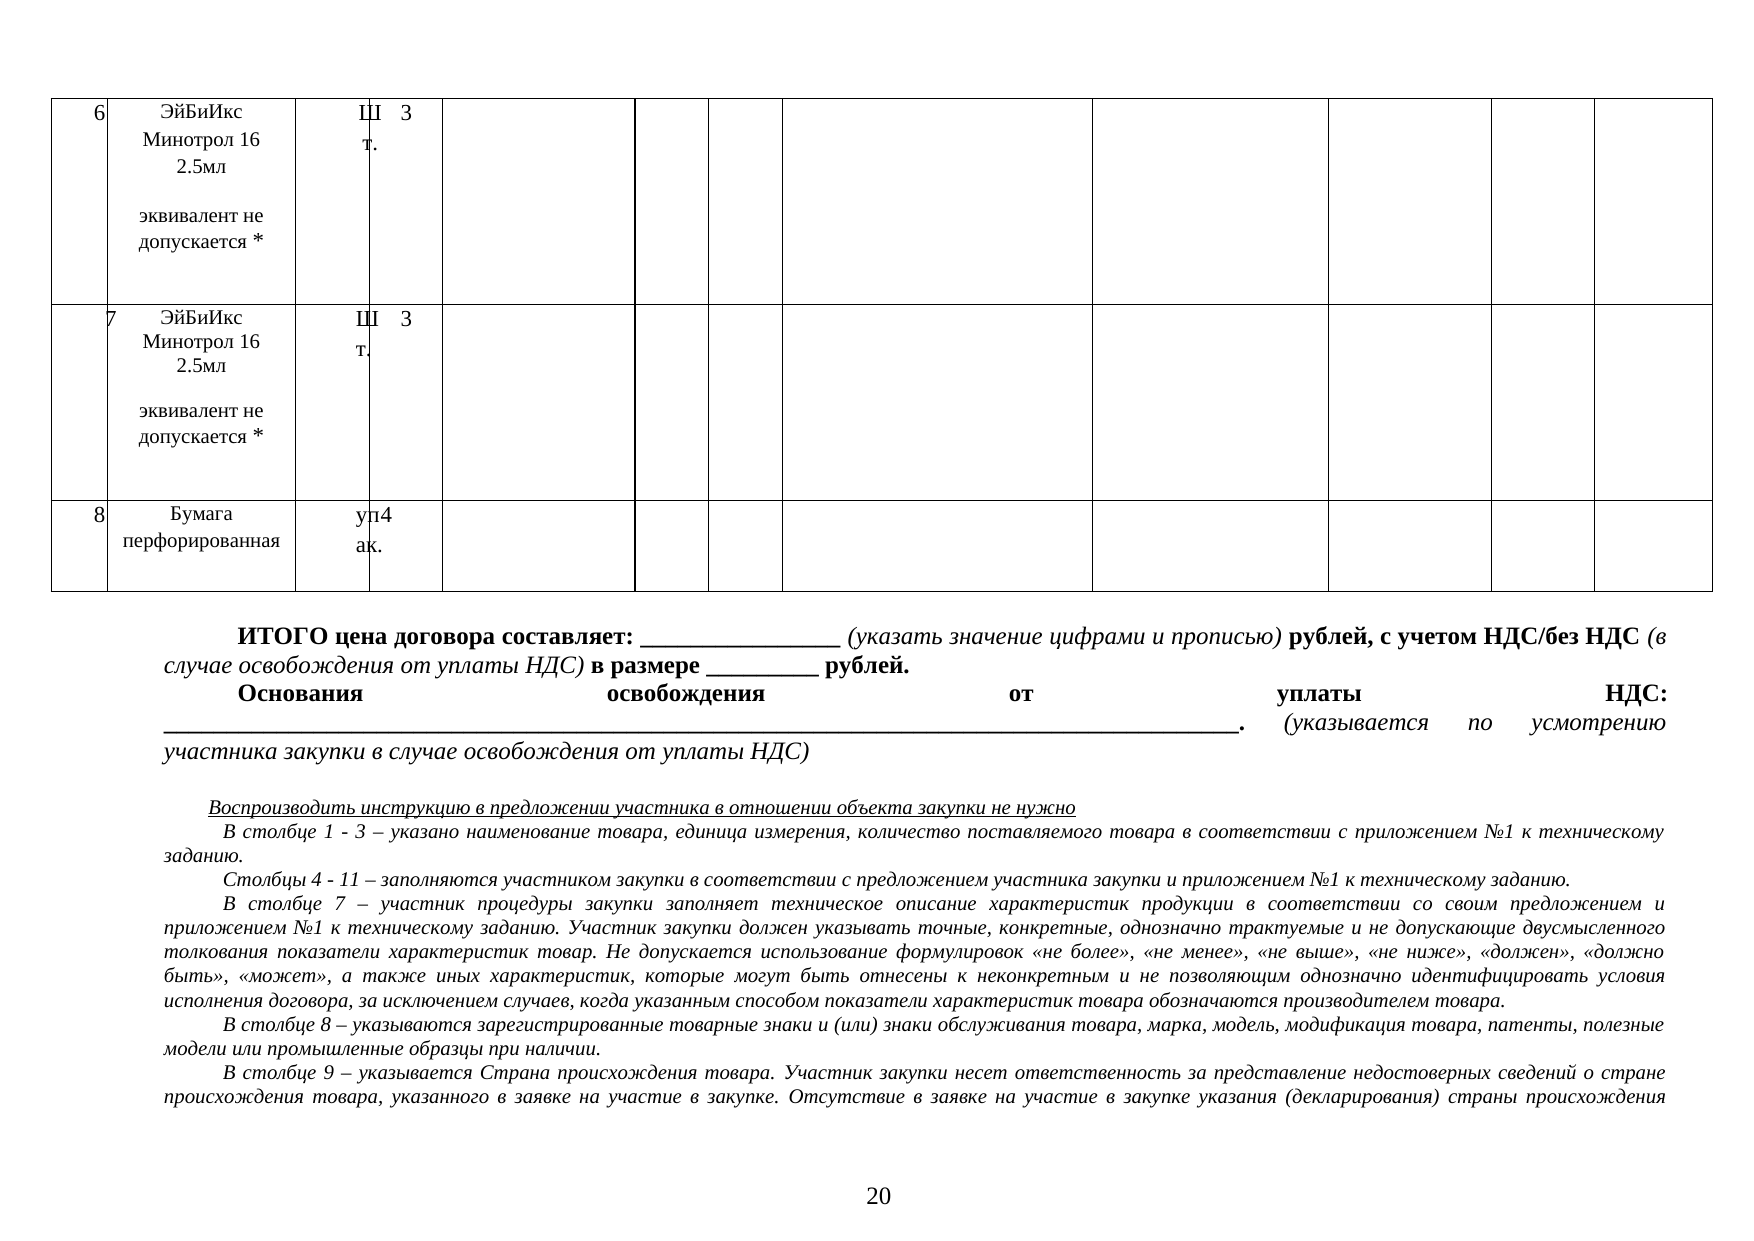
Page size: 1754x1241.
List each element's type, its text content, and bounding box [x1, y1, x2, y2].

text В столбце 1 - 3 – указано наименование товара, единица измерения, количество поставляемого товара в соответствии с приложением №1 к техническому заданию. [164, 819, 1668, 867]
table_cell [443, 501, 634, 591]
table_cell [636, 305, 708, 499]
table_cell [1492, 99, 1594, 304]
text Основания освобождения от уплаты НДС: ______________________________________________________________________________________. (указывается по усмотрению участника закупки в случае освобождения от уплаты НДС) [164, 678, 1668, 765]
table_cell [1329, 305, 1491, 499]
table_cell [108, 305, 295, 499]
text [164, 1060, 1668, 1108]
table_cell [1595, 99, 1712, 304]
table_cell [108, 99, 295, 304]
table_cell [1329, 99, 1491, 304]
table_cell [636, 99, 708, 304]
table_cell [443, 305, 634, 499]
table_cell [1492, 305, 1594, 499]
table_cell 6 [52, 99, 107, 304]
table_cell [783, 305, 1092, 499]
table_cell 3 [370, 305, 442, 499]
table_cell [1093, 501, 1328, 591]
table_cell [709, 99, 782, 304]
text В столбце 8 – указываются зарегистрированные товарные знаки и (или) знаки обслуживания товара, марка, модель, модификация товара, патенты, полезные модели или промышленные образцы при наличии. [164, 1012, 1668, 1060]
table_cell Бумага перфорированная [108, 501, 295, 591]
table_cell [1093, 305, 1328, 499]
table_cell 3 [370, 99, 442, 304]
text В столбце 7 – участник процедуры закупки заполняет техническое описание характеристик продукции в соответствии со своим предложением и приложением №1 к техническому заданию. Участник закупки должен указывать точные, конкретные, однозначно трактуемые и не допускающие двусмысленного толкования показатели характеристик товар. Не допускается использование формулировок «не более», «не менее», «не выше», «не ниже», «должен», «должно быть», «может», а также иных характеристик, которые могут быть отнесены к неконкретным и не позволяющим однозначно идентифицировать условия исполнения договора, за исключением случаев, когда указанным способом показатели характеристик товара обозначаются производителем товара. [164, 891, 1668, 1012]
table_cell [1492, 501, 1594, 591]
table_cell [783, 501, 1092, 591]
table_cell [1595, 501, 1712, 591]
table_cell [783, 99, 1092, 304]
table_cell 4 [370, 501, 442, 591]
table_cell упак. [296, 501, 369, 591]
table_cell [443, 99, 634, 304]
table_cell [1093, 99, 1328, 304]
table_cell [709, 501, 782, 591]
table_cell [709, 305, 782, 499]
table_cell [636, 501, 708, 591]
text Воспроизводить инструкцию в предложении участника в отношении объекта закупки не нужно [164, 795, 1668, 819]
text ИТОГО цена договора составляет: ________________ (указать значение цифрами и прописью) рублей, с учетом НДС/без НДС (в случае освобождения от уплаты НДС) в размере _________ рублей. [164, 621, 1668, 678]
table_cell [1329, 501, 1491, 591]
table_cell 8 [52, 501, 107, 591]
table_cell 7 [52, 305, 107, 499]
table_cell Шт. [296, 99, 369, 304]
table_cell [1595, 305, 1712, 499]
text Столбцы 4 - 11 – заполняются участником закупки в соответствии с предложением участника закупки и приложением №1 к техническому заданию. [164, 867, 1668, 891]
table_cell Шт. [296, 305, 369, 499]
